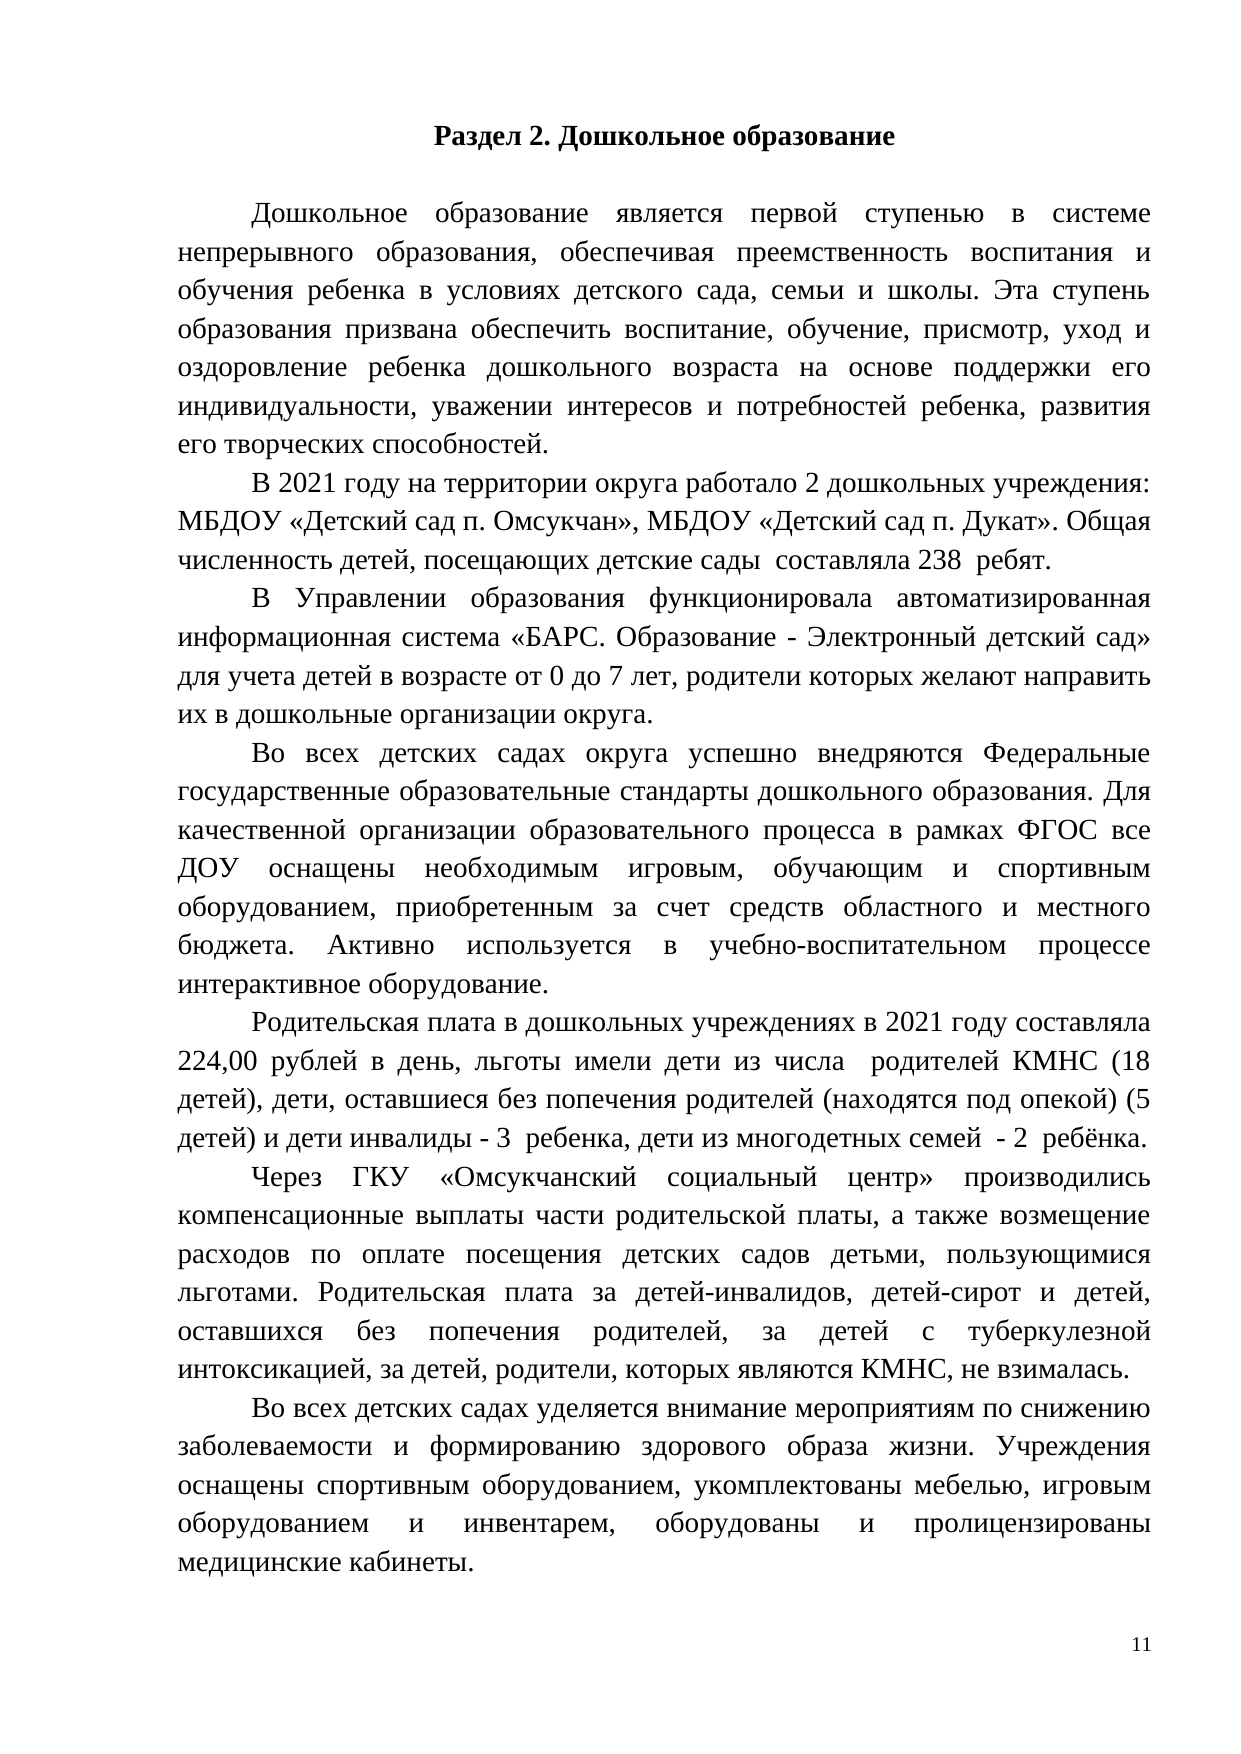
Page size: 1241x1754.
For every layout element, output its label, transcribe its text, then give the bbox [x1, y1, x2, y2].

text Через ГКУ «Омсукчанский социальный центр» производились компенсационные выплаты части родительской платы, а также возмещение расходов по оплате посещения детских садов детьми, пользующимися льготами. Родительская плата за детей-инвалидов, детей-сирот и детей, оставшихся без попечения родителей, за детей с туберкулезной интоксикацией, за детей, родители, которых являются КМНС, не взималась. [177, 1159, 1152, 1385]
text В Управлении образования функционировала автоматизированная информационная система «БАРС. Образование - Электронный детский сад» для учета детей в возрасте от 0 до 7 лет, родители которых желают направить их в дошкольные организации округа. [177, 581, 1152, 730]
text Родительская плата в дошкольных учреждениях в 2021 году составляла 224,00 рублей в день, льготы имели дети из числа родителей КМНС (18 детей), дети, оставшиеся без попечения родителей (находятся под опекой) (5 детей) и дети инвалиды - 3 ребенка, дети из многодетных семей - 2 ребёнка. [177, 1004, 1152, 1154]
text Дошкольное образование является первой ступенью в системе непрерывного образования, обеспечивая преемственность воспитания и обучения ребенка в условиях детского сада, семьи и школы. Эта ступень образования призвана обеспечить воспитание, обучение, присмотр, уход и оздоровление ребенка дошкольного возраста на основе поддержки его индивидуальности, уважении интересов и потребностей ребенка, развития его творческих способностей. [177, 195, 1152, 460]
text В 2021 году на территории округа работало 2 дошкольных учреждения: МБДОУ «Детский сад п. Омсукчан», МБДОУ «Детский сад п. Дукат». Общая численность детей, посещающих детские сады составляла 238 ребят. [177, 465, 1152, 576]
text Во всех детских садах уделяется внимание мероприятиям по снижению заболеваемости и формированию здорового образа жизни. Учреждения оснащены спортивным оборудованием, укомплектованы мебелью, игровым оборудованием и инвентарем, оборудованы и пролицензированы медицинские кабинеты. [177, 1390, 1152, 1578]
text Во всех детских садах округа успешно внедряются Федеральные государственные образовательные стандарты дошкольного образования. Для качественной организации образовательного процесса в рамках ФГОС все ДОУ оснащены необходимым игровым, обучающим и спортивным оборудованием, приобретенным за счет средств областного и местного бюджета. Активно используется в учебно-воспитательном процессе интерактивное оборудование. [177, 735, 1152, 999]
text Раздел 2. Дошкольное образование [177, 118, 1152, 152]
